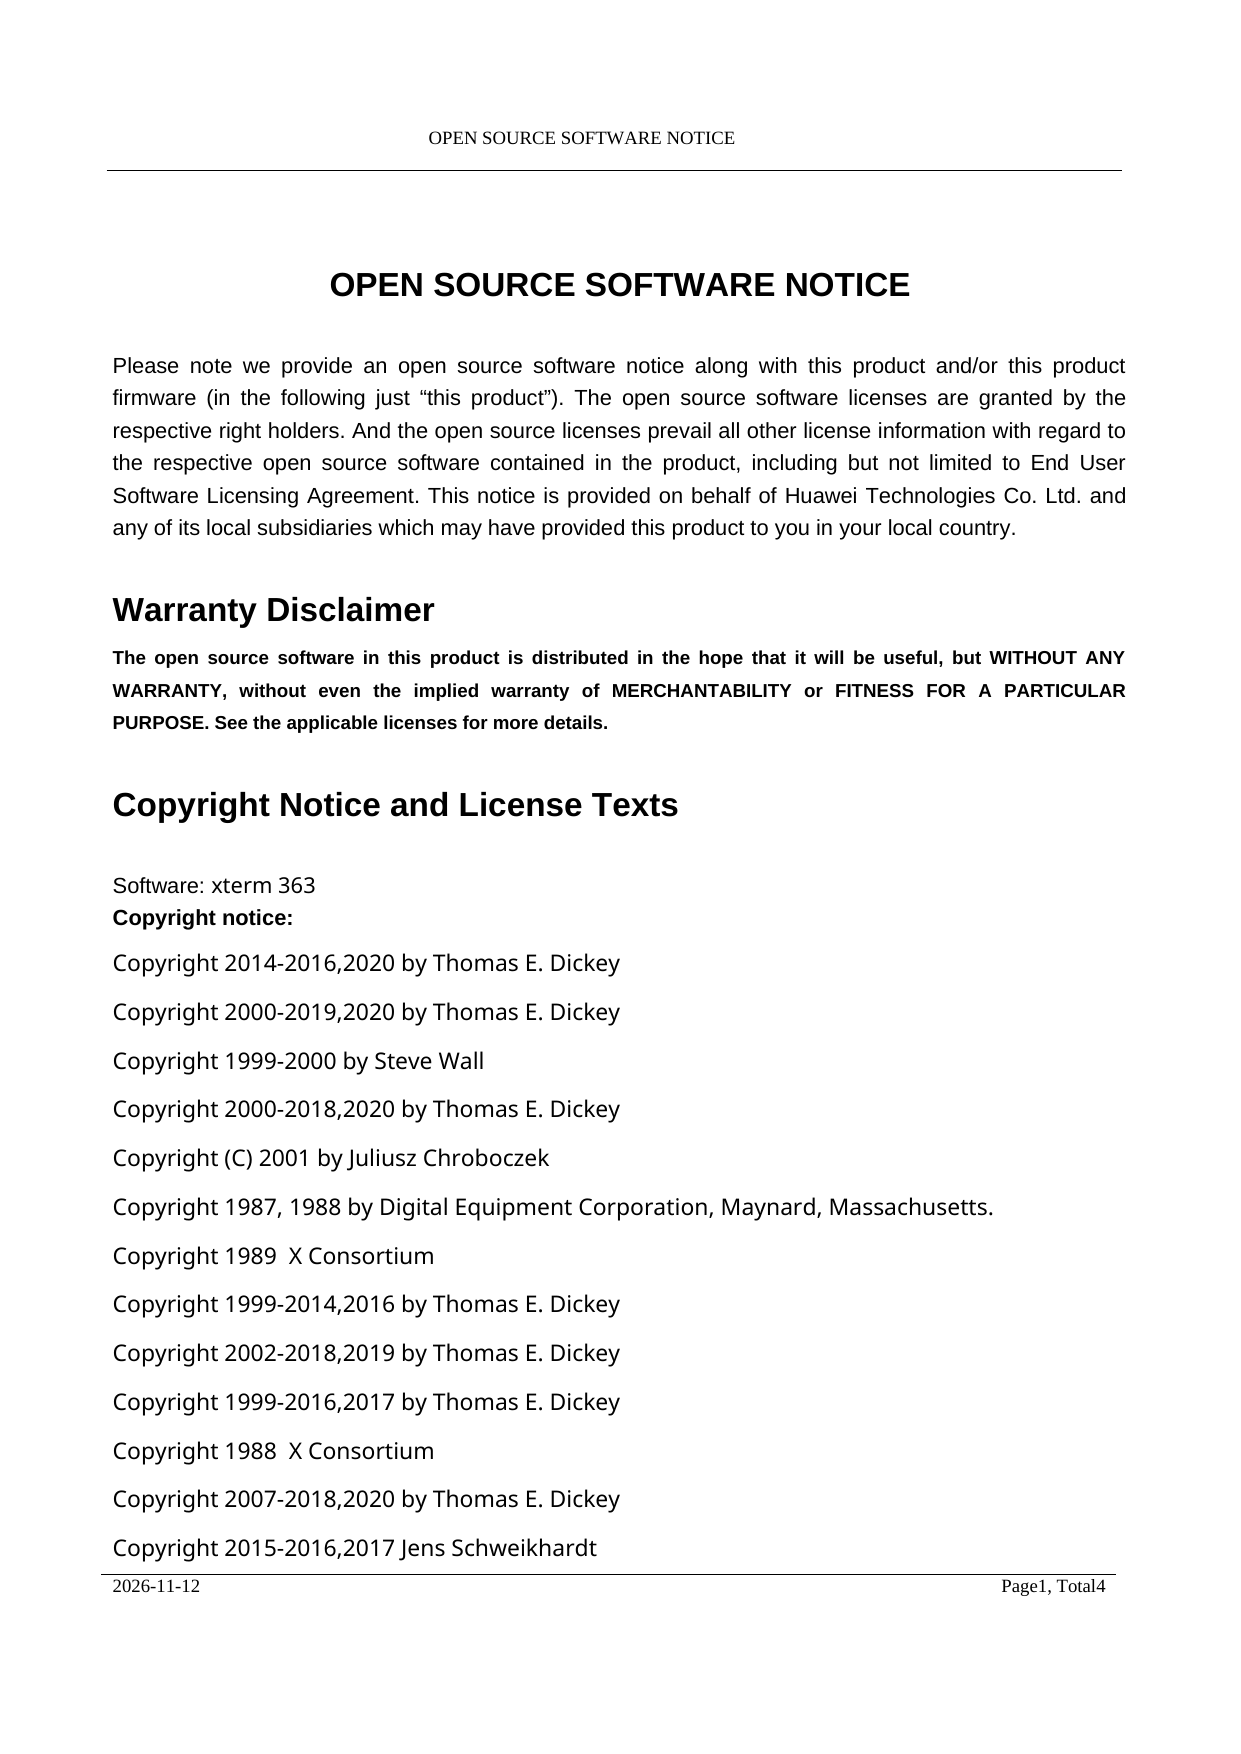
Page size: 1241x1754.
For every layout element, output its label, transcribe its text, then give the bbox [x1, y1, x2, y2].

text Copyright notice: [112, 901, 1128, 934]
text Copyright Notice and License Texts [112, 771, 1128, 836]
text Warranty Disclaimer [112, 576, 1128, 641]
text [112, 947, 1128, 1564]
text Please note we provide an open source software notice along with this product and/or this product firmware (in the following just “this product”). The open source software licenses are granted by the respective right holders. And the open source licenses prevail all other license information with regard to the respective open source software contained in the product, including but not limited to End User Software Licensing Agreement. This notice is provided on behalf of Huawei Technologies Co. Ltd. and any of its local subsidiaries which may have provided this product to you in your local country. [112, 349, 1128, 544]
text Software: xterm 363 [112, 869, 1128, 901]
text OPEN SOURCE SOFTWARE NOTICE [112, 251, 1128, 316]
text The open source software in this product is distributed in the hope that it will be useful, but WITHOUT ANY WARRANTY, without even the implied warranty of MERCHANTABILITY or FITNESS FOR A PARTICULAR PURPOSE. See the applicable licenses for more details. [112, 641, 1128, 739]
